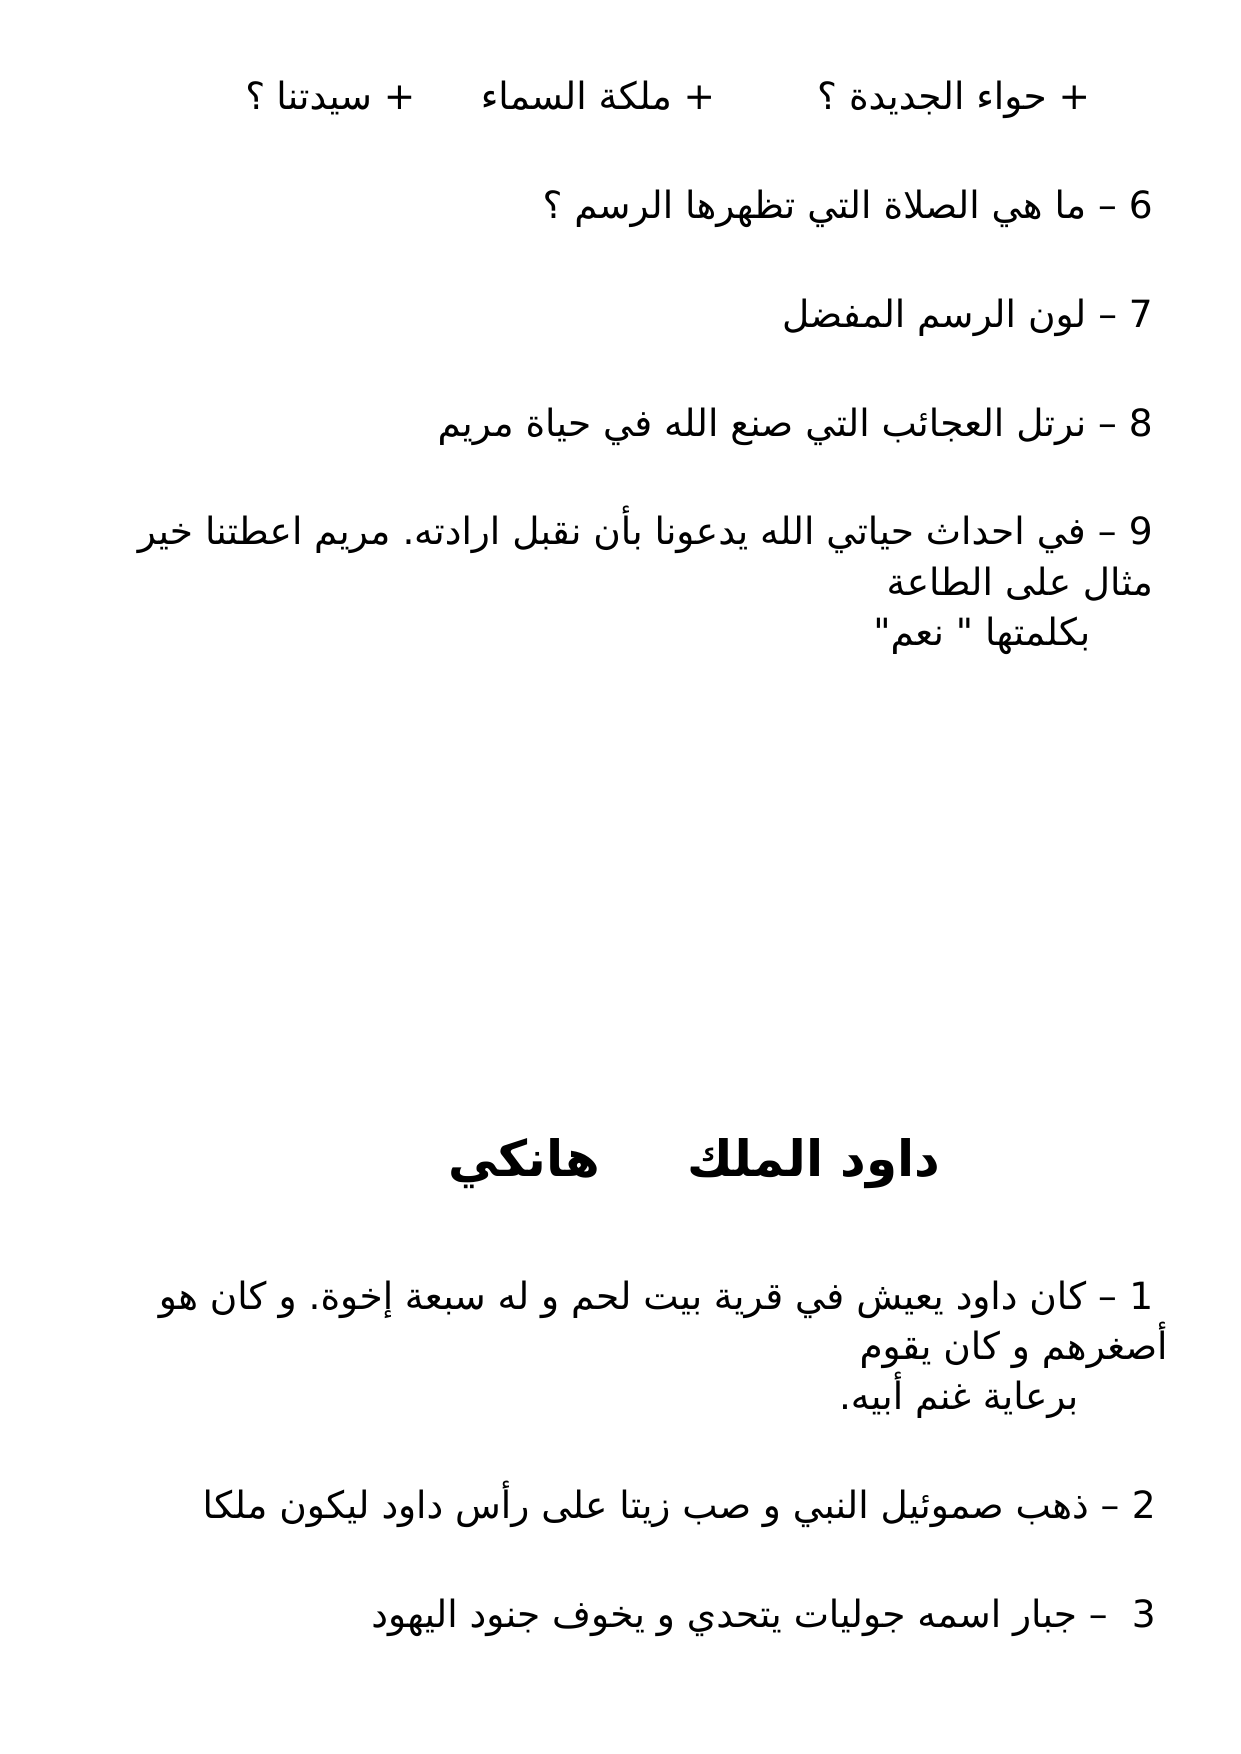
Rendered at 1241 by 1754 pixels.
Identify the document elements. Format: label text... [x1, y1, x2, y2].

list بكلمتها " نعم" [75, 610, 1153, 654]
list 7 – لون الرسم المفضل [75, 292, 1153, 336]
list 6 – ما هي الصلاة التي تظهرها الرسم ؟ [75, 184, 1153, 227]
list برعاية غنم أبيه. [75, 1375, 1168, 1418]
list 9 – في احداث حياتي الله يدعونا بأن نقبل ارادته. مريم اعطتنا خير مثال على الطاعة [75, 510, 1153, 604]
list 1 – كان داود يعيش في قرية بيت لحم و له سبعة إخوة. و كان هو أصغرهم و كان يقوم [75, 1275, 1168, 1368]
list 8 – نرتل العجائب التي صنع الله في حياة مريم [75, 401, 1153, 445]
list 3 – جبار اسمه جوليات يتحدي و يخوف جنود اليهود [75, 1592, 1168, 1636]
list + حواء الجديدة ؟ + ملكة السماء + سيدتنا ؟ [75, 75, 1153, 119]
list داود الملك هانكي [75, 1129, 1003, 1188]
list 2 – ذهب صموئيل النبي و صب زيتا على رأس داود ليكون ملكا [75, 1484, 1168, 1527]
